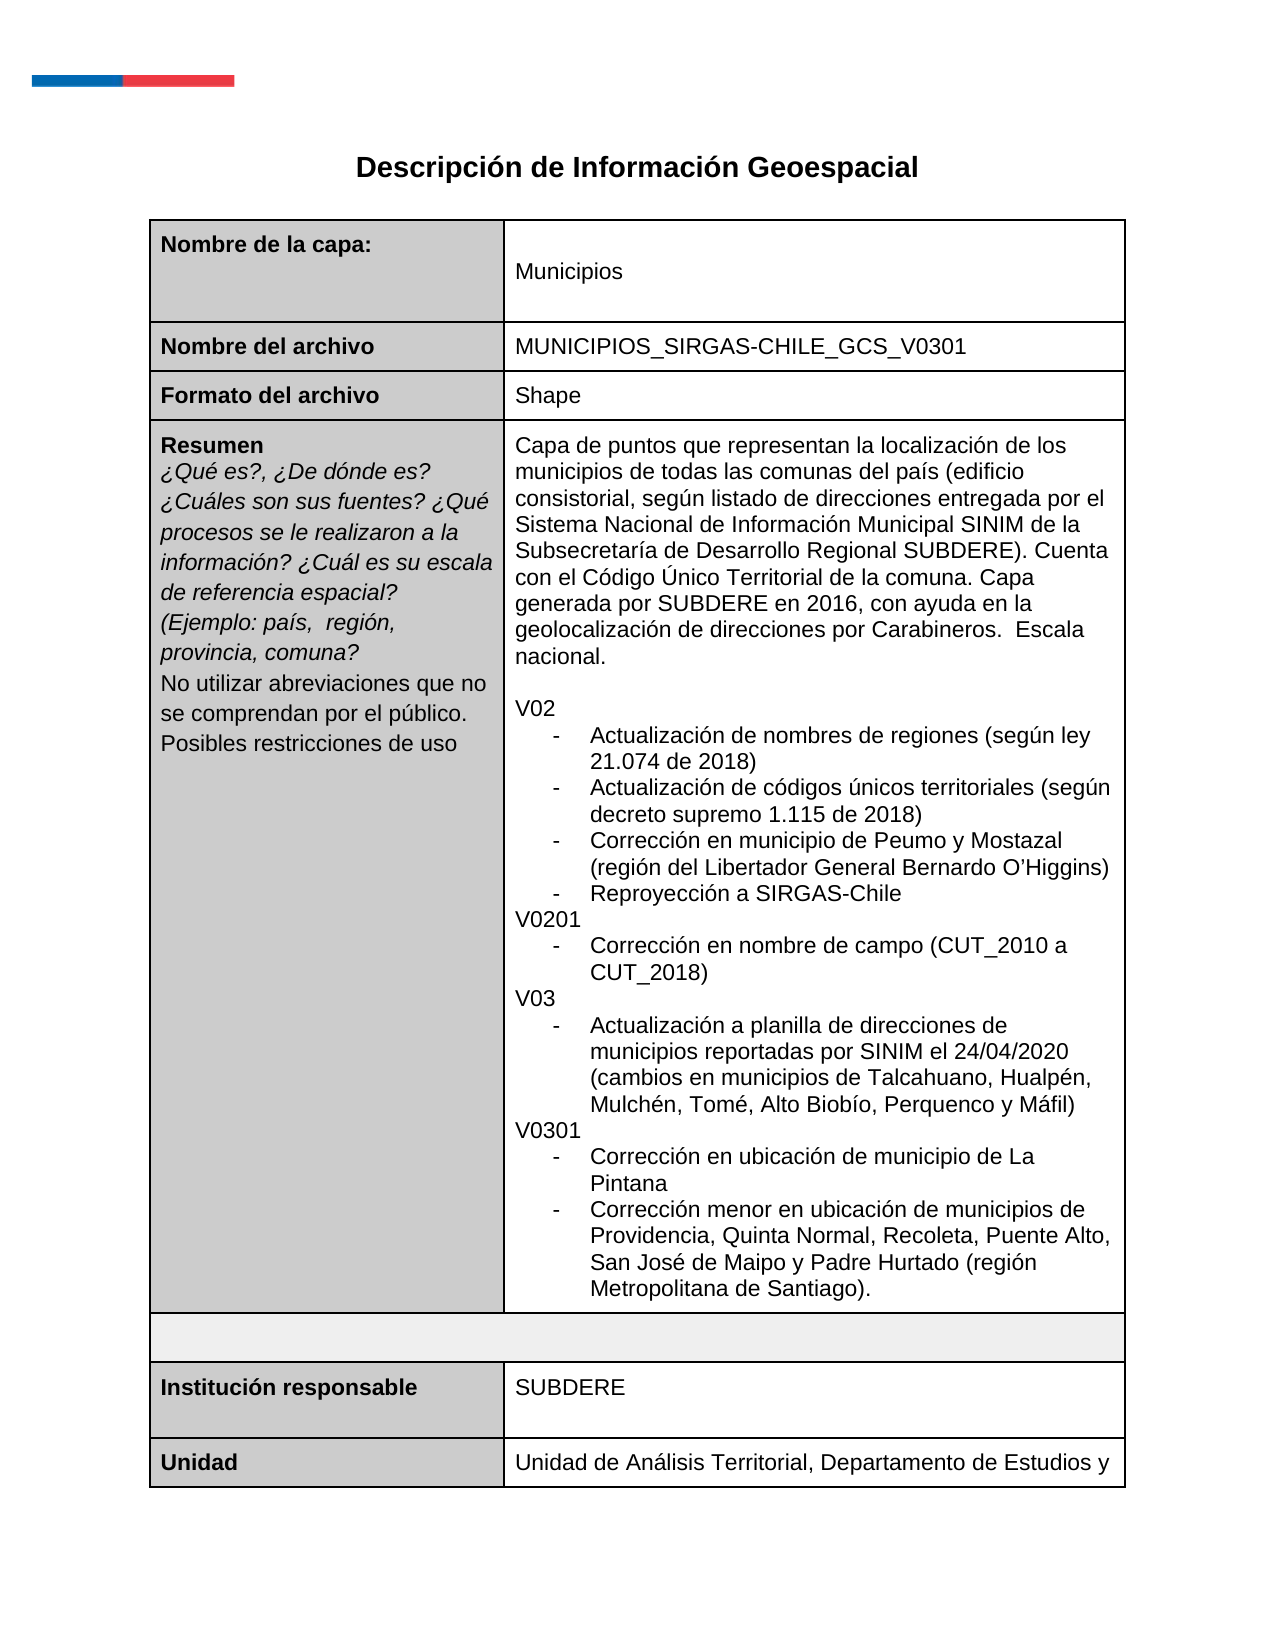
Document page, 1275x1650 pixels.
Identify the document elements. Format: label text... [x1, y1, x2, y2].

table_header Municipios [505, 221, 1124, 321]
table_cell SUBDERE [505, 1363, 1124, 1437]
table_cell Institución responsable [151, 1363, 503, 1437]
table_cell Formato del archivo [151, 372, 503, 419]
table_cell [505, 1439, 1124, 1486]
text Descripción de Información Geoespacial [150, 150, 1125, 183]
table_header Nombre de la capa: [151, 221, 503, 321]
table_cell MUNICIPIOS_SIRGAS-CHILE_GCS_V0301 [505, 323, 1124, 370]
picture [31, 75, 235, 87]
table_cell Resumen ¿Qué es?, ¿De dónde es? ¿Cuáles son sus fuentes? ¿Qué procesos se le realizaron a la información? ¿Cuál es su escala de referencia espacial? (Ejemplo: país, región, provincia, comuna? No utilizar abreviaciones que no se comprendan por el público. Posibles restricciones de uso [151, 421, 503, 1312]
table_cell [151, 1314, 1124, 1361]
table_cell Nombre del archivo [151, 323, 503, 370]
table_cell Unidad [151, 1439, 503, 1486]
table_cell Capa de puntos que representan la localización de los municipios de todas las comunas del país (edificio consistorial, según listado de direcciones entregada por el Sistema Nacional de Información Municipal SINIM de la Subsecretaría de Desarrollo Regional SUBDERE). Cuenta con el Código Único Territorial de la comuna. Capa generada por SUBDERE en 2016, con ayuda en la geolocalización de direcciones por Carabineros. Escala nacional. V02 Actualización de nombres de regiones (según ley 21.074 de 2018) Actualización de códigos únicos territoriales (según decreto supremo 1.115 de 2018) Corrección en municipio de Peumo y Mostazal (región del Libertador General Bernardo O’Higgins) Reproyección a SIRGAS-Chile V0201 Corrección en nombre de campo (CUT_2010 a CUT_2018) V03 Actualización a planilla de direcciones de municipios reportadas por SINIM el 24/04/2020 (cambios en municipios de Talcahuano, Hualpén, Mulchén, Tomé, Alto Biobío, Perquenco y Máfil) V0301 Corrección en ubicación de municipio de La Pintana Corrección menor en ubicación de municipios de Providencia, Quinta Normal, Recoleta, Puente Alto, San José de Maipo y Padre Hurtado (región Metropolitana de Santiago). [505, 421, 1124, 1312]
table_cell Shape [505, 372, 1124, 419]
